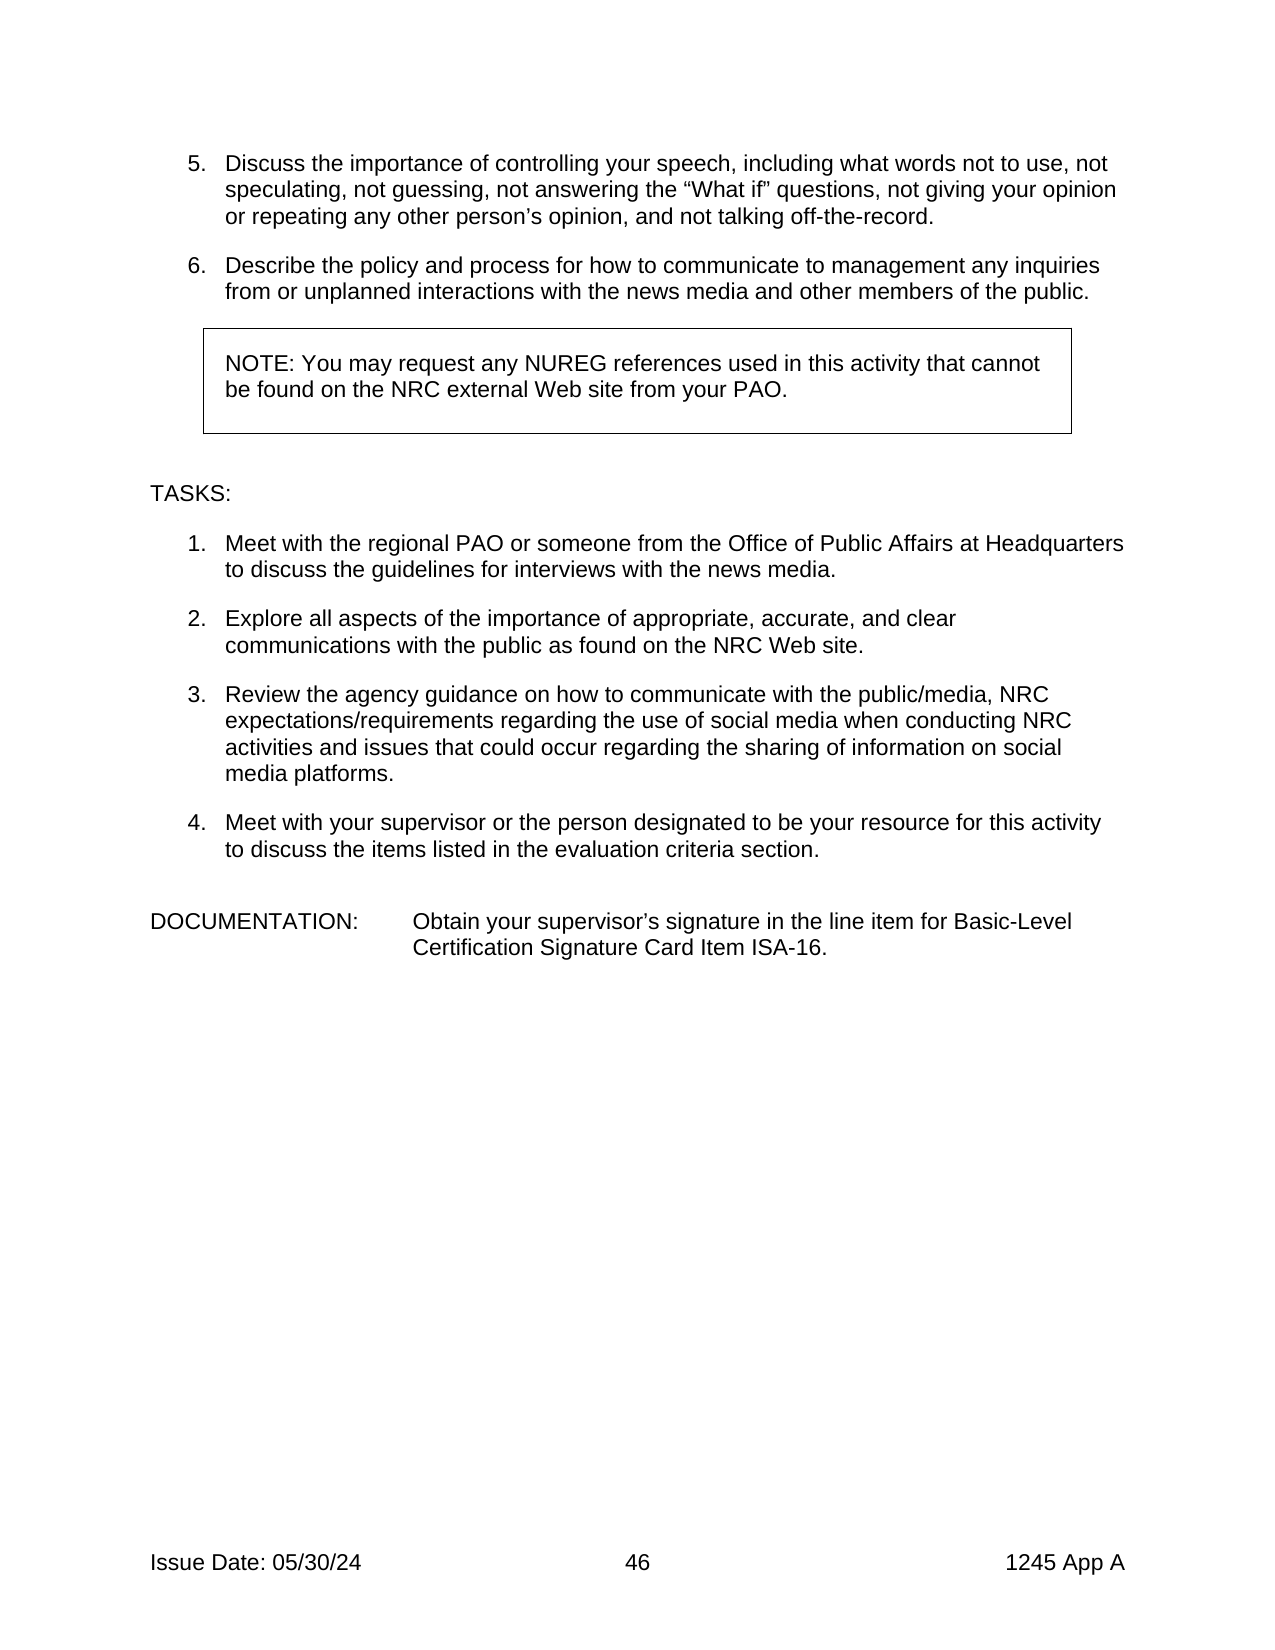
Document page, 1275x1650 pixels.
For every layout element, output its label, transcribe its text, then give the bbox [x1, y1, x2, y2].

subtitle TASKS: [150, 480, 1125, 507]
list Describe the policy and process for how to communicate to management any inquiries from or unplanned interactions with the news media and other members of the public. [187, 252, 1125, 305]
list Discuss the importance of controlling your speech, including what words not to use, not speculating, not guessing, not answering the “What if” questions, not giving your opinion or repeating any other person’s opinion, and not talking off-the-record. [187, 150, 1125, 229]
list Explore all aspects of the importance of appropriate, accurate, and clear communications with the public as found on the NRC Web site. [187, 605, 1125, 658]
subtitle DOCUMENTATION: Obtain your supervisor’s signature in the line item for Basic-Level Certification Signature Card Item ISA-16. [150, 908, 1125, 960]
list Meet with your supervisor or the person designated to be your resource for this activity to discuss the items listed in the evaluation criteria section. [187, 809, 1125, 862]
list Review the agency guidance on how to communicate with the public/media, NRC expectations/requirements regarding the use of social media when conducting NRC activities and issues that could occur regarding the sharing of information on social media platforms. [187, 681, 1125, 786]
list Meet with the regional PAO or someone from the Office of Public Affairs at Headquarters to discuss the guidelines for interviews with the news media. [187, 529, 1125, 582]
text NOTE: You may request any NUREG references used in this activity that cannot be found on the NRC external Web site from your PAO. [204, 329, 1071, 433]
